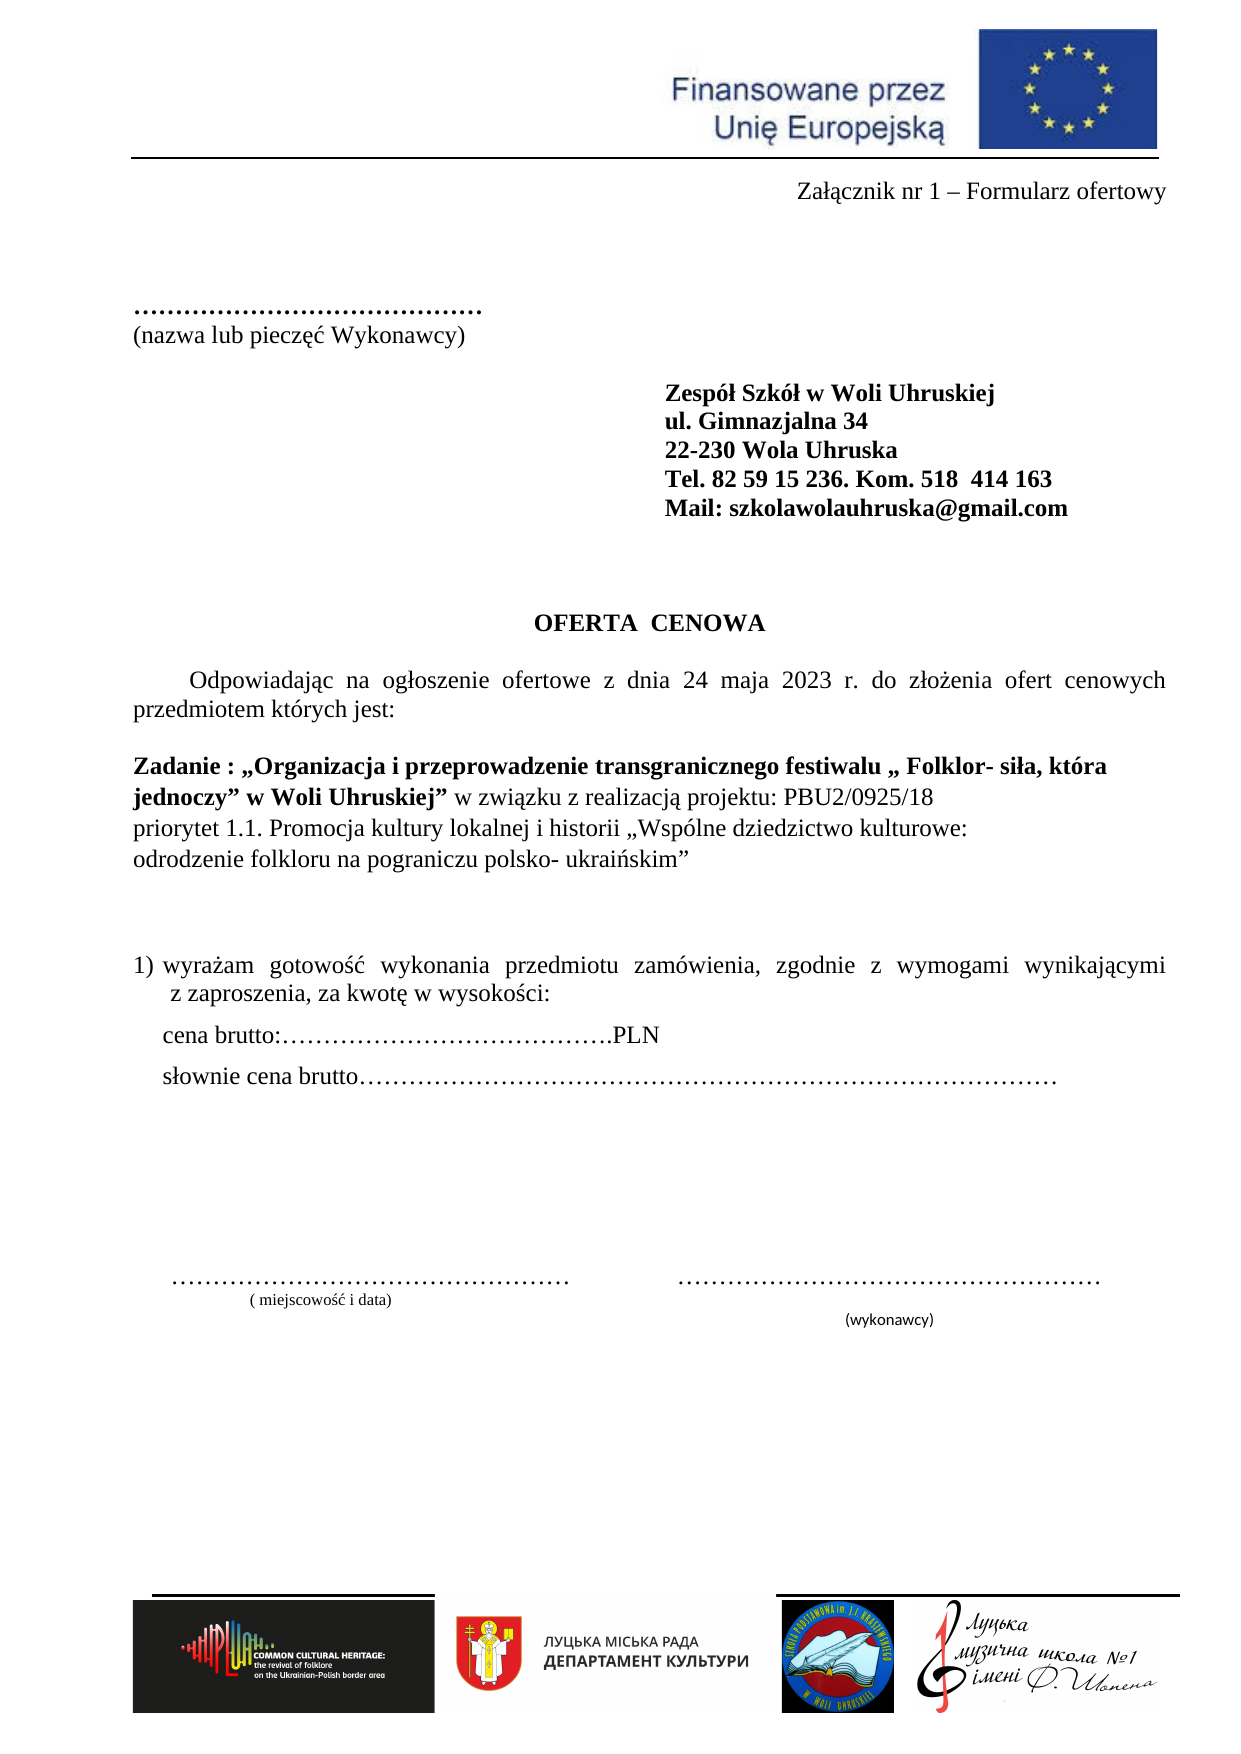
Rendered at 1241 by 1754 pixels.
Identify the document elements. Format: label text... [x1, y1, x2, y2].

text Zespół Szkół w Woli Uhruskiej [664, 378, 1167, 406]
text Mail: szkolawolauhruska@gmail.com [664, 493, 1167, 521]
text słownie cena brutto………………………………………………………………………… [162, 1061, 1167, 1090]
picture [781, 1600, 894, 1713]
text Odpowiadając na ogłoszenie ofertowe z dnia 24 maja 2023 r. do złożenia ofert cenowych przedmiotem których jest: [133, 665, 1167, 723]
picture [624, 29, 1158, 149]
text 22-230 Wola Uhruska [664, 435, 1167, 464]
text (nazwa lub pieczęć Wykonawcy) [133, 320, 1167, 349]
text (wykonawcy) [133, 1309, 1167, 1330]
list wyrażam gotowość wykonania przedmiotu zamówienia, zgodnie z wymogami wynikającymi z zaproszenia, za kwotę w wysokości: [133, 950, 1167, 1007]
text cena brutto:………………………………….PLN [162, 1020, 1167, 1048]
text ( miejscowość i data) [170, 1290, 1167, 1309]
text Tel. 82 59 15 236. Kom. 518 414 163 [664, 464, 1167, 493]
text …………………………………… [133, 291, 1167, 320]
picture [132, 1594, 777, 1713]
picture [917, 1600, 1158, 1713]
text Zadanie : „Organizacja i przeprowadzenie transgranicznego festiwalu „ Folklor- siła, która jednoczy” w Woli Uhruskiej” w związku z realizacją projektu: PBU2/0925/18 priorytet 1.1. Promocja kultury lokalnej i historii „Wspólne dziedzictwo kulturowe: odrodzenie folkloru na pograniczu polsko- ukraińskim” [133, 751, 1167, 873]
text OFERTA CENOWA [133, 608, 1167, 636]
text Załącznik nr 1 – Formularz ofertowy [133, 176, 1167, 205]
text ………………………………………… …………………………………………… [170, 1261, 1167, 1290]
text ul. Gimnazjalna 34 [664, 406, 1167, 435]
